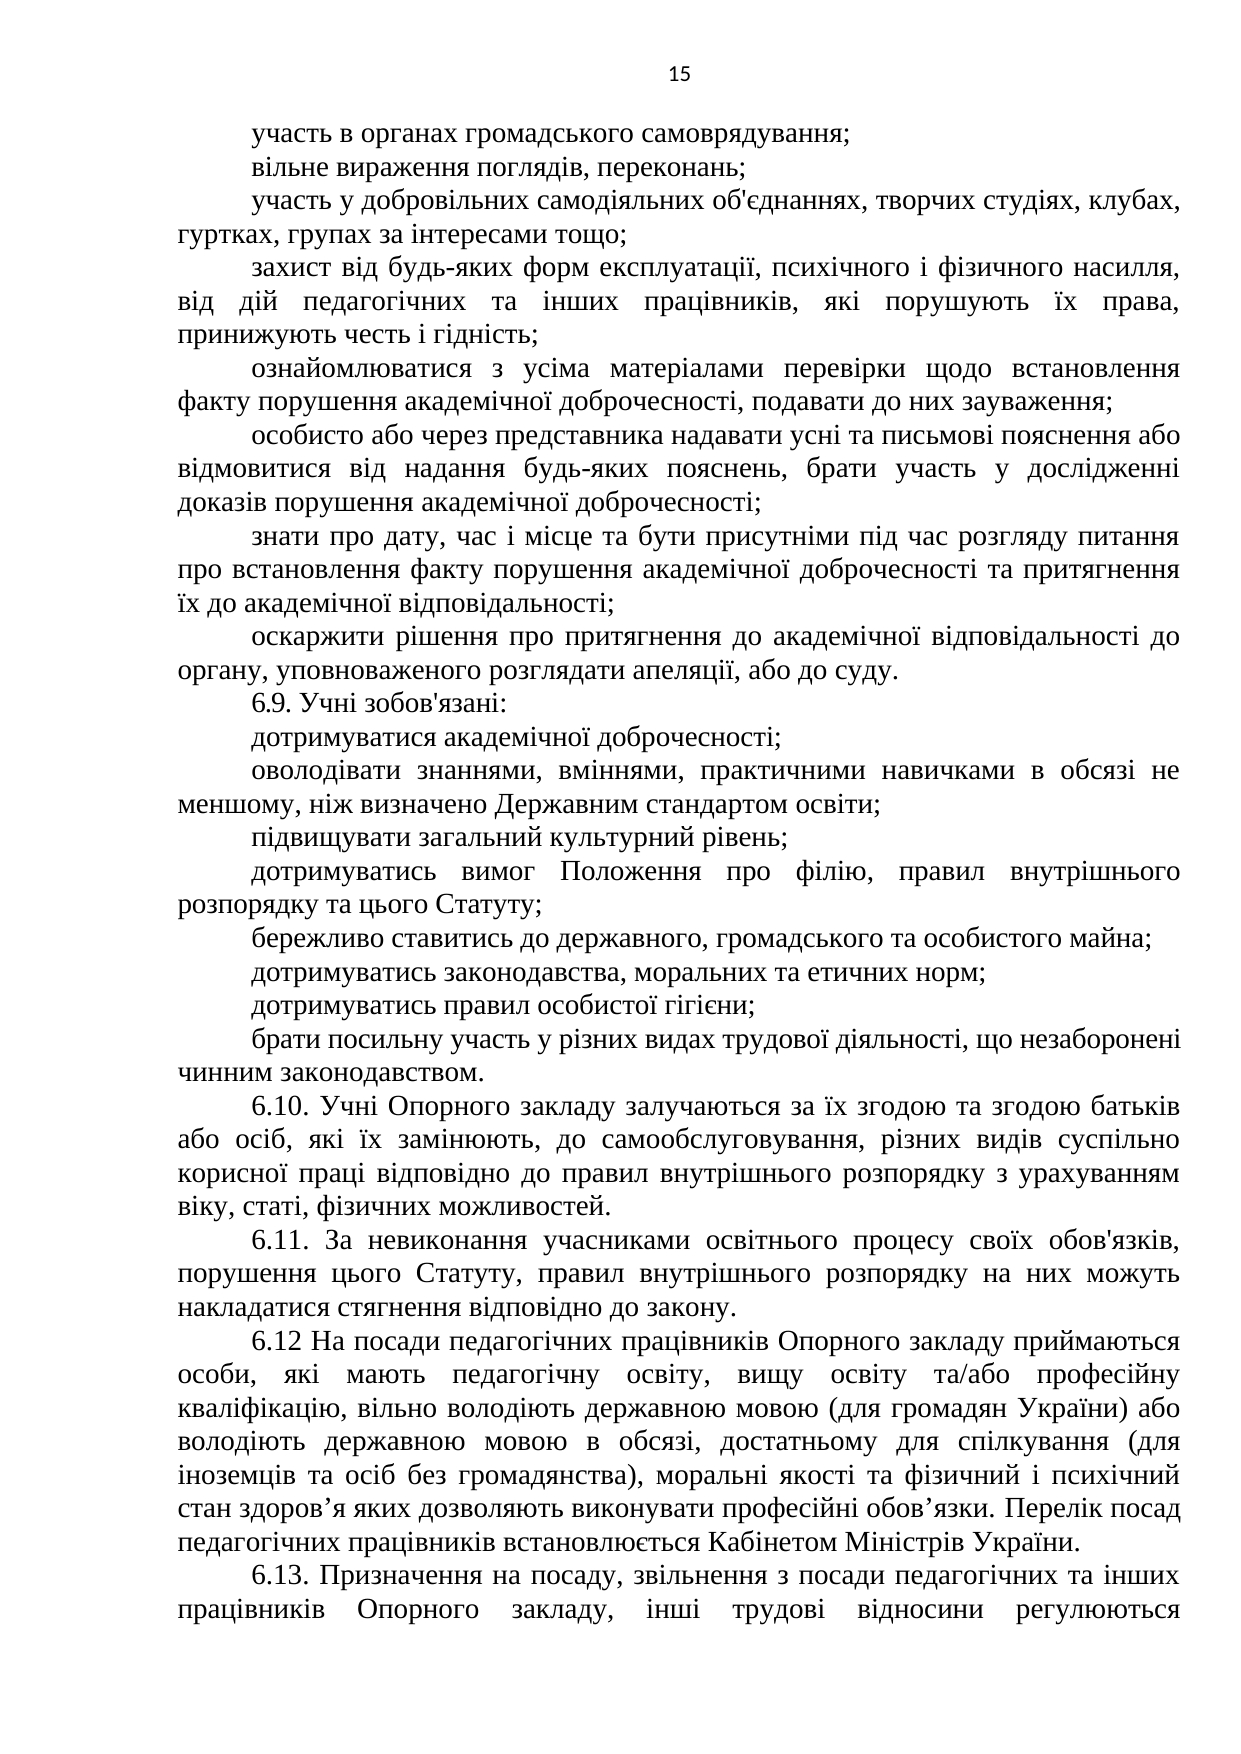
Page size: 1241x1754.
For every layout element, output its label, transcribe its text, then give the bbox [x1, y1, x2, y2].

list дотримуватися академічної доброчесності; [177, 719, 1181, 752]
list бережливо ставитись до державного, громадського та особистого майна; [177, 920, 1181, 954]
list оволодівати знаннями, вміннями, практичними навичками в обсязі не меншому, ніж визначено Державним стандартом освіти; [177, 752, 1181, 819]
text знати про дату, час і місце та бути присутніми під час розгляду питання про встановлення факту порушення академічної доброчесності та притягнення їх до академічної відповідальності; [177, 518, 1181, 618]
text захист від будь-яких форм експлуатації, психічного і фізичного насилля, від дій педагогічних та інших працівників, які порушують їх права, принижують честь і гідність; [177, 249, 1181, 350]
list дотримуватись правил особистої гігієни; [177, 987, 1181, 1021]
list дотримуватись законодавства, моральних та етичних норм; [177, 954, 1181, 987]
text участь у добровільних самодіяльних об'єднаннях, творчих студіях, клубах, гуртках, групах за інтересами тощо; [177, 182, 1181, 249]
text вільне вираження поглядів, переконань; [177, 149, 1181, 182]
list брати посильну участь у різних видах трудової діяльності, що незаборонені чинним законодавством. [177, 1021, 1181, 1088]
text 6.11. За невиконання учасниками освітнього процесу своїх обов'язків, порушення цього Статуту, правил внутрішнього розпорядку на них можуть накладатися стягнення відповідно до закону. [177, 1222, 1181, 1323]
text особисто або через представника надавати усні та письмові пояснення або відмовитися від надання будь-яких пояснень, брати участь у дослідженні доказів порушення академічної доброчесності; [177, 417, 1181, 518]
text 6.10. Учні Опорного закладу залучаються за їх згодою та згодою батьків або осіб, які їх замінюють, до самообслуговування, різних видів суспільно корисної праці відповідно до правил внутрішнього розпорядку з урахуванням віку, статі, фізичних можливостей. [177, 1088, 1181, 1222]
text 6.12 На посади педагогічних працівників Опорного закладу приймаються особи, які мають педагогічну освіту, вищу освіту та/або професійну кваліфікацію, вільно володіють державною мовою (для громадян України) або володіють державною мовою в обсязі, достатньому для спілкування (для іноземців та осіб без громадянства), моральні якості та фізичний і психічний стан здоров’я яких дозволяють виконувати професійні обов’язки. Перелік посад педагогічних працівників встановлюється Кабінетом Міністрів України. [177, 1323, 1181, 1557]
text оскаржити рішення про притягнення до академічної відповідальності до органу, уповноваженого розглядати апеляції, або до суду. [177, 618, 1181, 685]
list підвищувати загальний культурний рівень; [177, 819, 1181, 853]
text 6.9. Учні зобов'язані: [177, 685, 1181, 719]
text участь в органах громадського самоврядування; [177, 115, 1181, 149]
text ознайомлюватися з усіма матеріалами перевірки щодо встановлення факту порушення академічної доброчесності, подавати до них зауваження; [177, 350, 1181, 417]
list дотримуватись вимог Положення про філію, правил внутрішнього розпорядку та цього Статуту; [177, 853, 1181, 920]
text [177, 1557, 1181, 1624]
